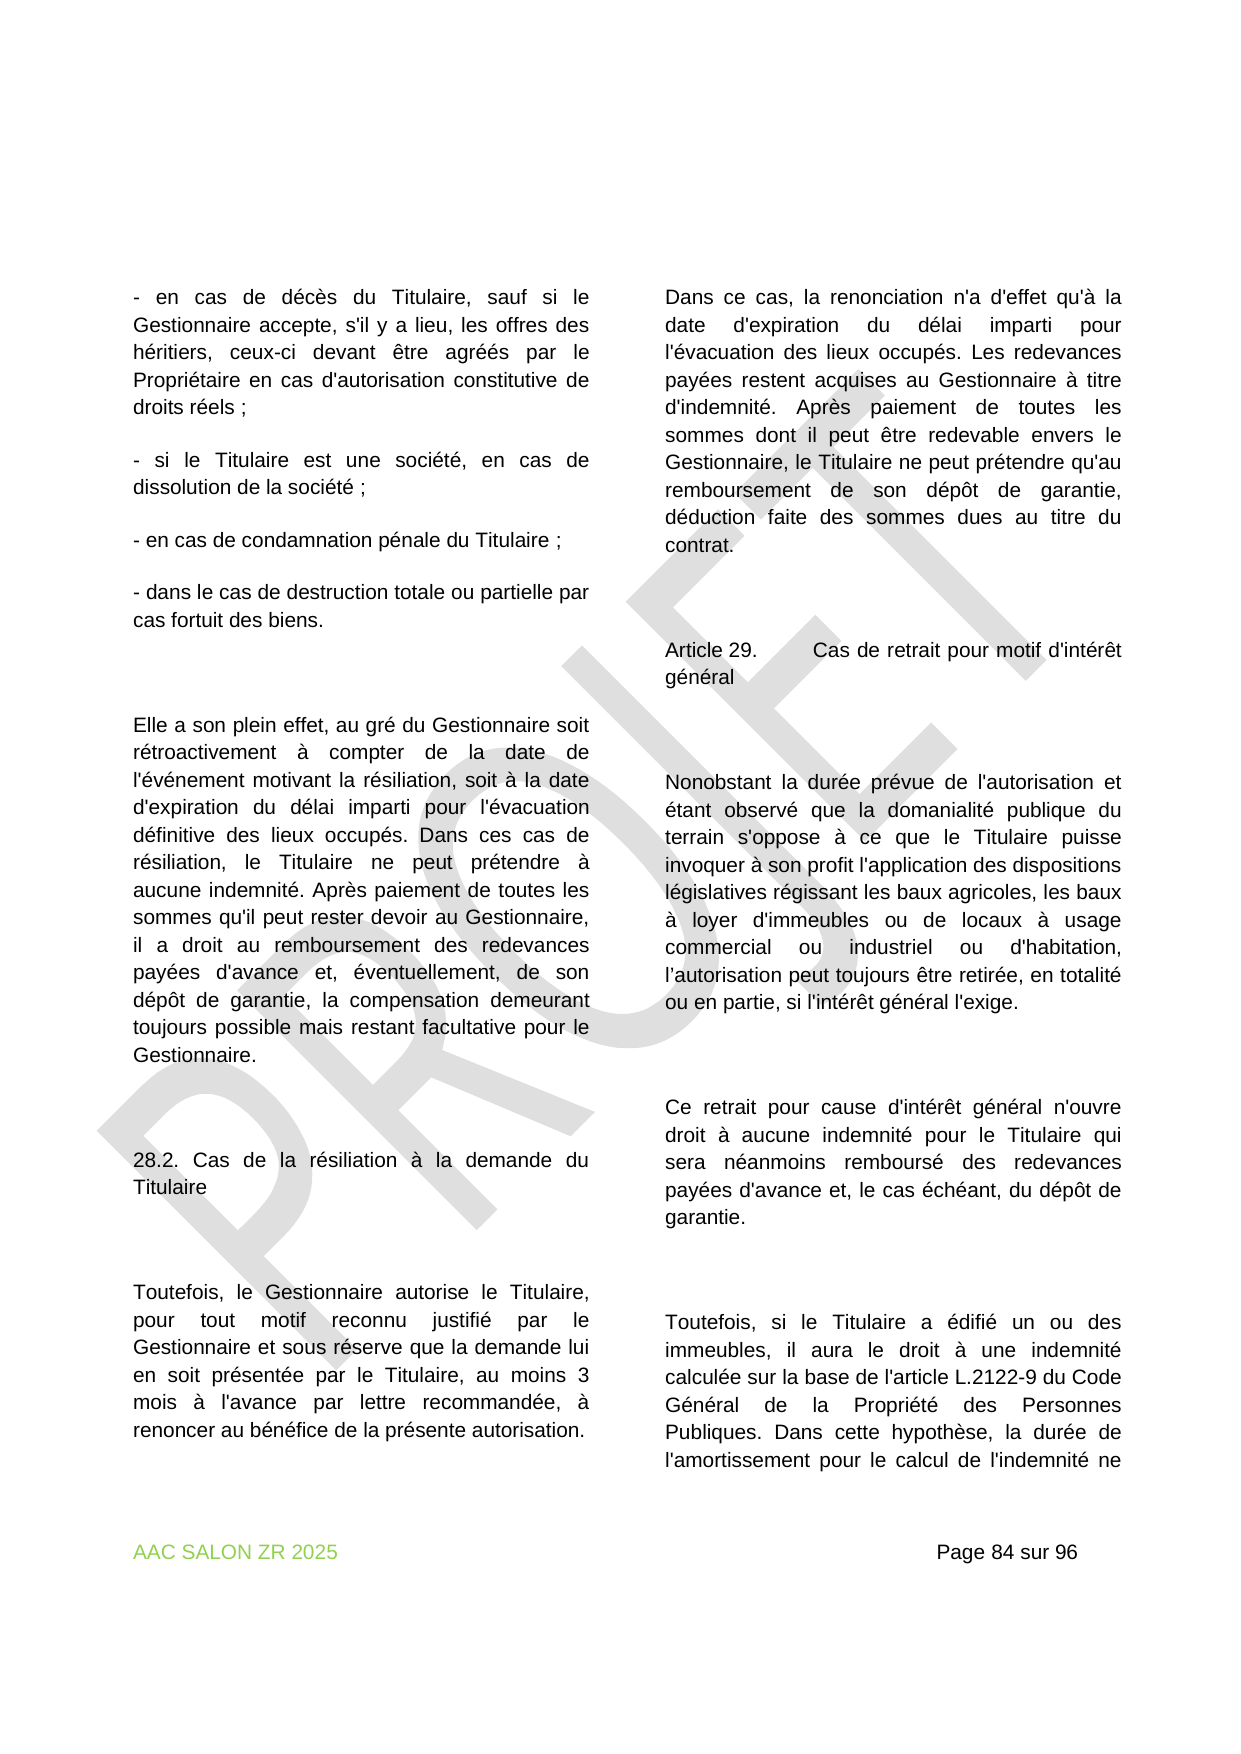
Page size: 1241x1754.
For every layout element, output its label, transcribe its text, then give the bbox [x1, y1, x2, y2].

text Elle a son plein effet, au gré du Gestionnaire soit rétroactivement à compter de la date de l'événement motivant la résiliation, soit à la date d'expiration du délai imparti pour l'évacuation définitive des lieux occupés. Dans ces cas de résiliation, le Titulaire ne peut prétendre à aucune indemnité. Après paiement de toutes les sommes qu'il peut rester devoir au Gestionnaire, il a droit au remboursement des redevances payées d'avance et, éventuellement, de son dépôt de garantie, la compensation demeurant toujours possible mais restant facultative pour le Gestionnaire. [133, 712, 590, 1066]
text Article 29. Cas de retrait pour motif d'intérêt général [665, 637, 1122, 689]
text Nonobstant la durée prévue de l'autorisation et étant observé que la domanialité publique du terrain s'oppose à ce que le Titulaire puisse invoquer à son profit l'application des dispositions législatives régissant les baux agricoles, les baux à loyer d'immeubles ou de locaux à usage commercial ou industriel ou d'habitation, l’autorisation peut toujours être retirée, en totalité ou en partie, si l'intérêt général l'exige. [665, 770, 1122, 1014]
text - en cas de décès du Titulaire, sauf si le Gestionnaire accepte, s'il y a lieu, les offres des héritiers, ceux-ci devant être agréés par le Propriétaire en cas d'autorisation constitutive de droits réels ; [133, 285, 590, 419]
text - si le Titulaire est une société, en cas de dissolution de la société ; [133, 447, 590, 499]
text - dans le cas de destruction totale ou partielle par cas fortuit des biens. [133, 580, 590, 631]
text 28.2. Cas de la résiliation à la demande du Titulaire [133, 1147, 590, 1199]
text Ce retrait pour cause d'intérêt général n'ouvre droit à aucune indemnité pour le Titulaire qui sera néanmoins remboursé des redevances payées d'avance et, le cas échéant, du dépôt de garantie. [665, 1095, 1122, 1229]
text Dans ce cas, la renonciation n'a d'effet qu'à la date d'expiration du délai imparti pour l'évacuation des lieux occupés. Les redevances payées restent acquises au Gestionnaire à titre d'indemnité. Après paiement de toutes les sommes dont il peut être redevable envers le Gestionnaire, le Titulaire ne peut prétendre qu'au remboursement de son dépôt de garantie, déduction faite des sommes dues au titre du contrat. [665, 285, 1122, 556]
text - en cas de condamnation pénale du Titulaire ; [133, 527, 590, 551]
text Toutefois, le Gestionnaire autorise le Titulaire, pour tout motif reconnu justifié par le Gestionnaire et sous réserve que la demande lui en soit présentée par le Titulaire, au moins 3 mois à l'avance par lettre recommandée, à renoncer au bénéfice de la présente autorisation. [133, 1280, 590, 1441]
